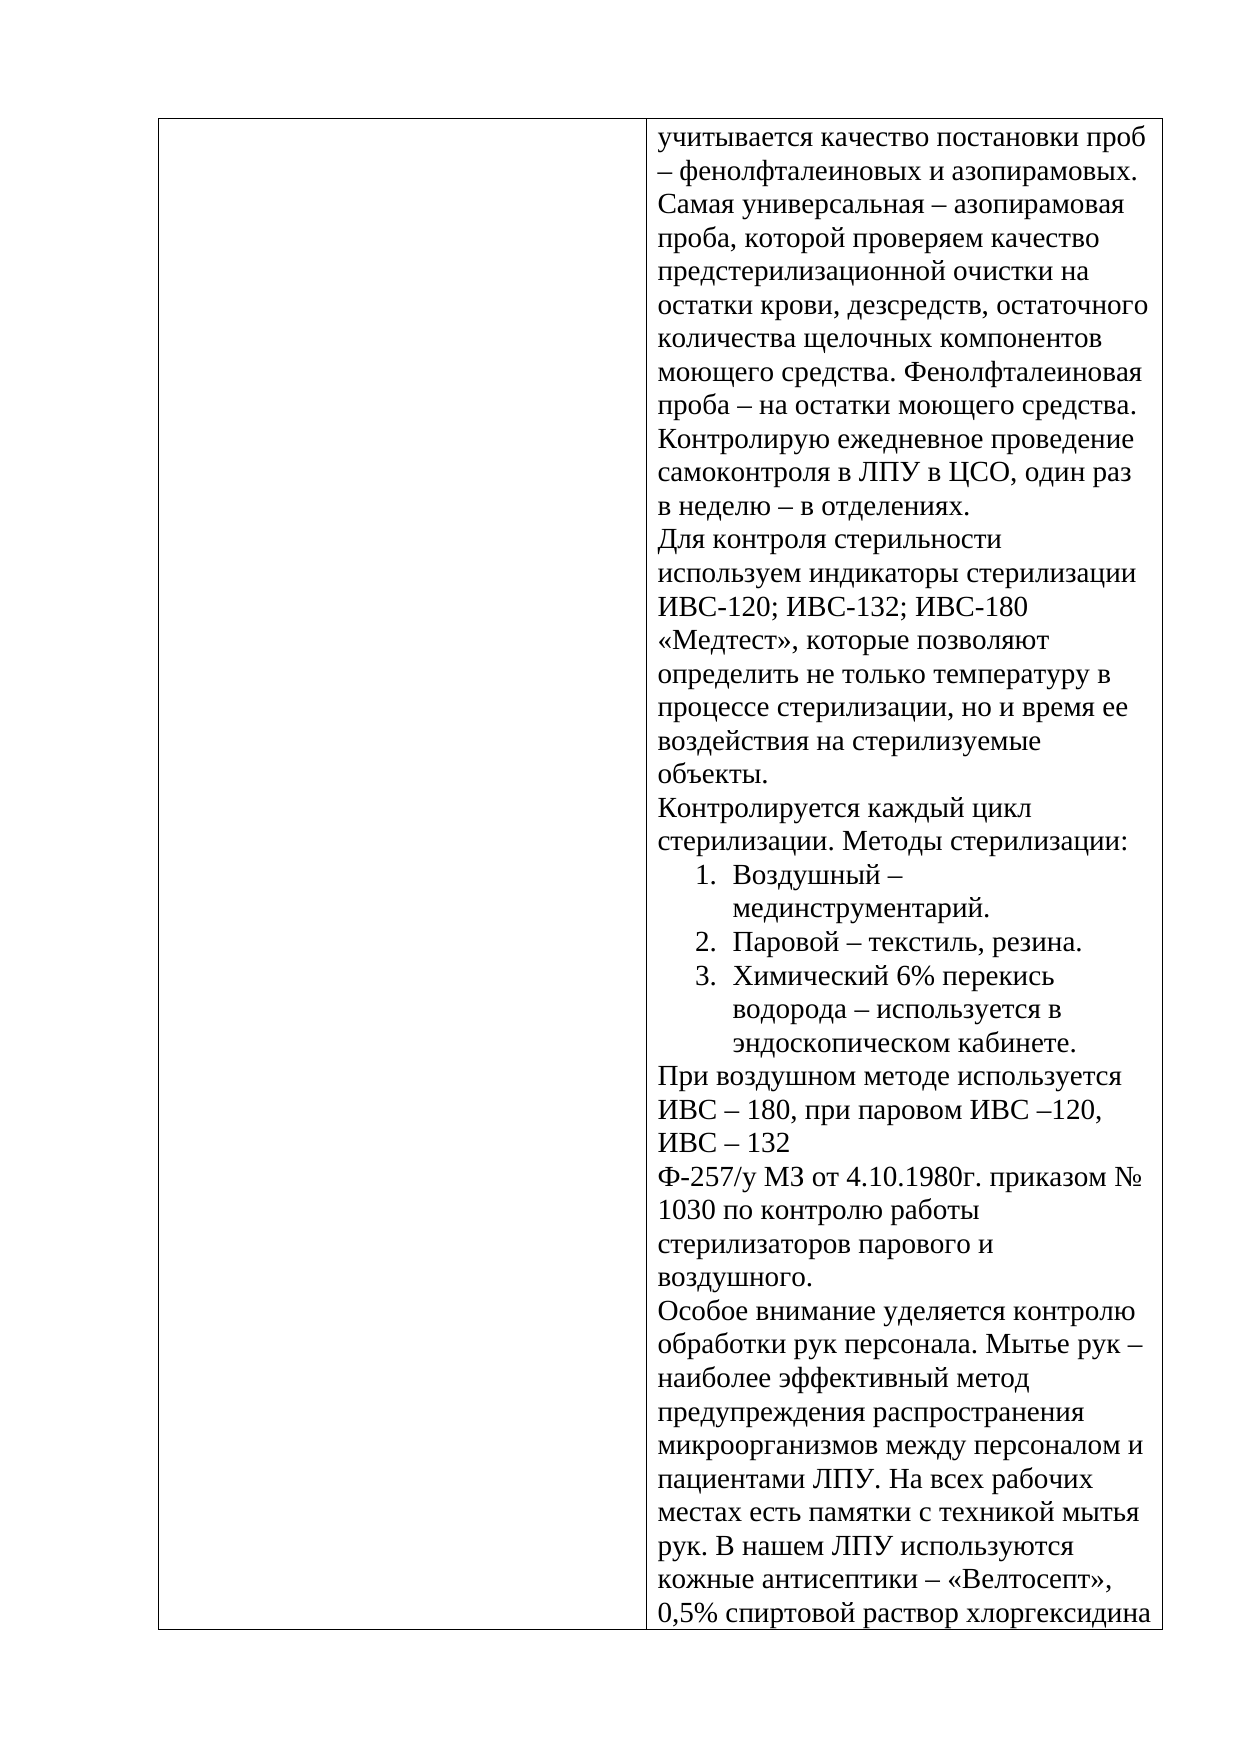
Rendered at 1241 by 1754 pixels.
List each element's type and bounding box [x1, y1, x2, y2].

table_cell [647, 119, 1162, 1628]
table_cell [159, 119, 646, 1628]
